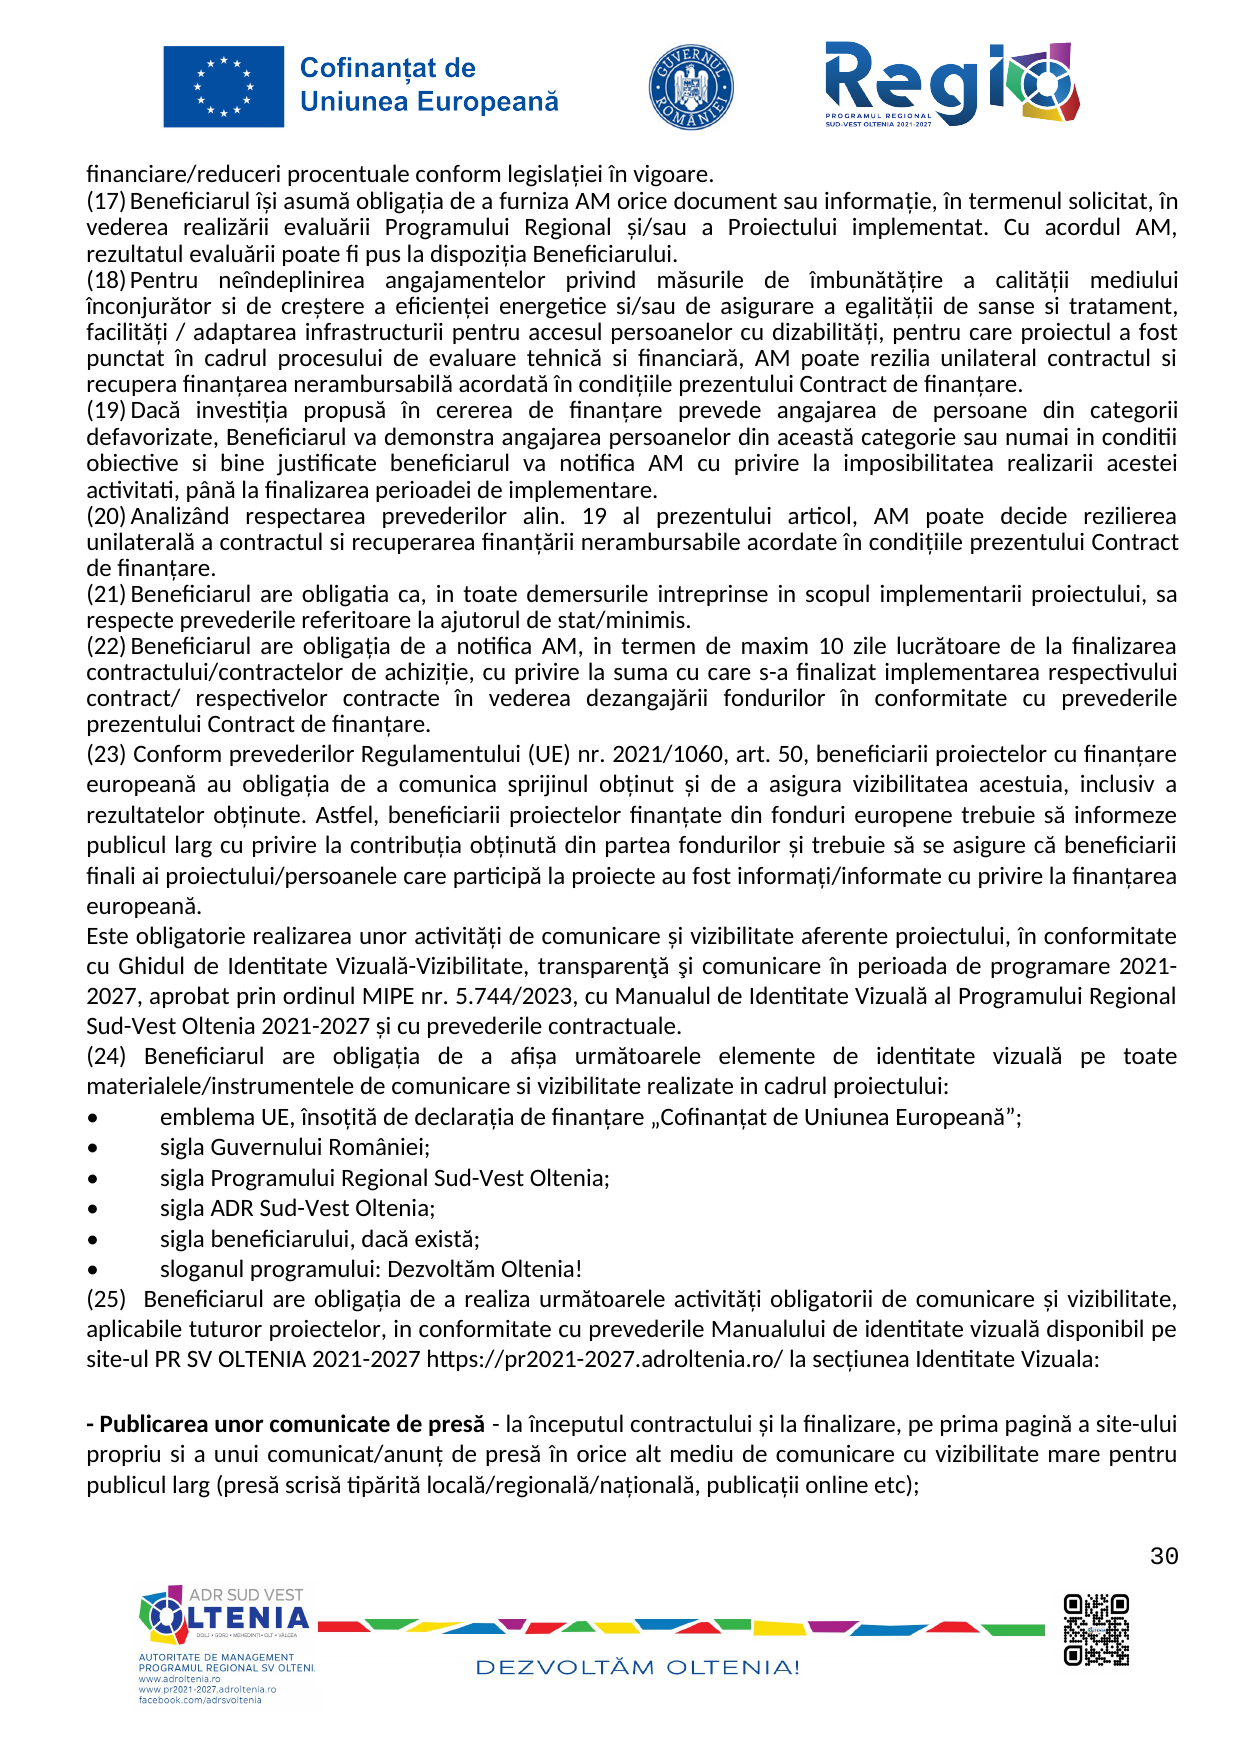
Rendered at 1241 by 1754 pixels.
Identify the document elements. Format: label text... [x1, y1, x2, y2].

text (23) Conform prevederilor Regulamentului (UE) nr. 2021/1060, art. 50, beneficiarii proiectelor cu finanțare europeană au obligația de a comunica sprijinul obținut și de a asigura vizibilitatea acestuia, inclusiv a rezultatelor obținute. Astfel, beneficiarii proiectelor finanțate din fonduri europene trebuie să informeze publicul larg cu privire la contribuția obținută din partea fondurilor și trebuie să se asigure că beneficiarii finali ai proiectului/persoanele care participă la proiecte au fost informați/informate cu privire la finanțarea europeană. [86, 738, 1179, 921]
list Beneficiarul îşi asumă obligaţia de a furniza AM orice document sau informaţie, în termenul solicitat, în vederea realizării evaluării Programului Regional şi/sau a Proiectului implementat. Cu acordul AM, rezultatul evaluării poate fi pus la dispoziţia Beneficiarului. [86, 188, 1179, 267]
list sigla beneficiarului, dacă există; [86, 1223, 1179, 1253]
list Beneficiarul are obligaţia de a notifica AM, in termen de maxim 10 zile lucrătoare de la finalizarea contractului/contractelor de achiziţie, cu privire la suma cu care s-a finalizat implementarea respectivului contract/ respectivelor contracte în vederea dezangajării fondurilor în conformitate cu prevederile prezentului Contract de finanţare. [86, 633, 1179, 738]
text (25) Beneficiarul are obligația de a realiza următoarele activități obligatorii de comunicare și vizibilitate, aplicabile tuturor proiectelor, in conformitate cu prevederile Manualului de identitate vizuală disponibil pe site-ul PR SV OLTENIA 2021-2027 https://pr2021-2027.adroltenia.ro/ la secțiunea Identitate Vizuala: [86, 1284, 1179, 1374]
picture [823, 40, 1082, 129]
text Este obligatorie realizarea unor activități de comunicare și vizibilitate aferente proiectului, în conformitate cu Ghidul de Identitate Vizuală-Vizibilitate, transparenţă şi comunicare în perioada de programare 2021-2027, aprobat prin ordinul MIPE nr. 5.744/2023, cu Manualul de Identitate Vizuală al Programului Regional Sud-Vest Oltenia 2021-2027 și cu prevederile contractuale. [86, 921, 1179, 1041]
list Pentru neîndeplinirea angajamentelor privind măsurile de îmbunătăţire a calităţii mediului înconjurător si de creştere a eficienţei energetice si/sau de asigurare a egalităţii de sanse si tratament, facilităţi / adaptarea infrastructurii pentru accesul persoanelor cu dizabilităţi, pentru care proiectul a fost punctat în cadrul procesului de evaluare tehnică si financiară, AM poate rezilia unilateral contractul si recupera finanţarea nerambursabilă acordată în condiţiile prezentului Contract de finanţare. [86, 267, 1179, 397]
list Dacă investiţia propusă în cererea de finanţare prevede angajarea de persoane din categorii defavorizate, Beneficiarul va demonstra angajarea persoanelor din această categorie sau numai in conditii obiective si bine justificate beneficiarul va notifica AM cu privire la imposibilitatea realizarii acestei activitati, până la finalizarea perioadei de implementare. [86, 397, 1179, 503]
text - Publicarea unor comunicate de presă - la începutul contractului și la finalizare, pe prima pagină a site-ului propriu si a unui comunicat/anunț de presă în orice alt mediu de comunicare cu vizibilitate mare pentru publicul larg (presă scrisă tipărită locală/regională/națională, publicații online etc); [86, 1408, 1179, 1499]
list sigla Programului Regional Sud-Vest Oltenia; [86, 1162, 1179, 1192]
list sigla ADR Sud-Vest Oltenia; [86, 1192, 1179, 1223]
list sloganul programului: Dezvoltăm Oltenia! [86, 1253, 1179, 1284]
picture [158, 42, 561, 131]
picture [645, 42, 739, 132]
list Analizând respectarea prevederilor alin. 19 al prezentului articol, AM poate decide rezilierea unilaterală a contractul si recuperarea finanţării nerambursabile acordate în condiţiile prezentului Contract de finanţare. [86, 503, 1179, 581]
list emblema UE, însoțită de declarația de finanțare „Cofinanțat de Uniunea Europeană”; [86, 1101, 1179, 1131]
list Beneficiarul are obligatia ca, in toate demersurile intreprinse in scopul implementarii proiectului, sa respecte prevederile referitoare la ajutorul de stat/minimis. [86, 581, 1179, 633]
list sigla Guvernului României; [86, 1131, 1179, 1162]
picture [131, 1582, 1134, 1711]
text (24) Beneficiarul are obligația de a afișa următoarele elemente de identitate vizuală pe toate materialele/instrumentele de comunicare si vizibilitate realizate in cadrul proiectului: [86, 1041, 1179, 1101]
